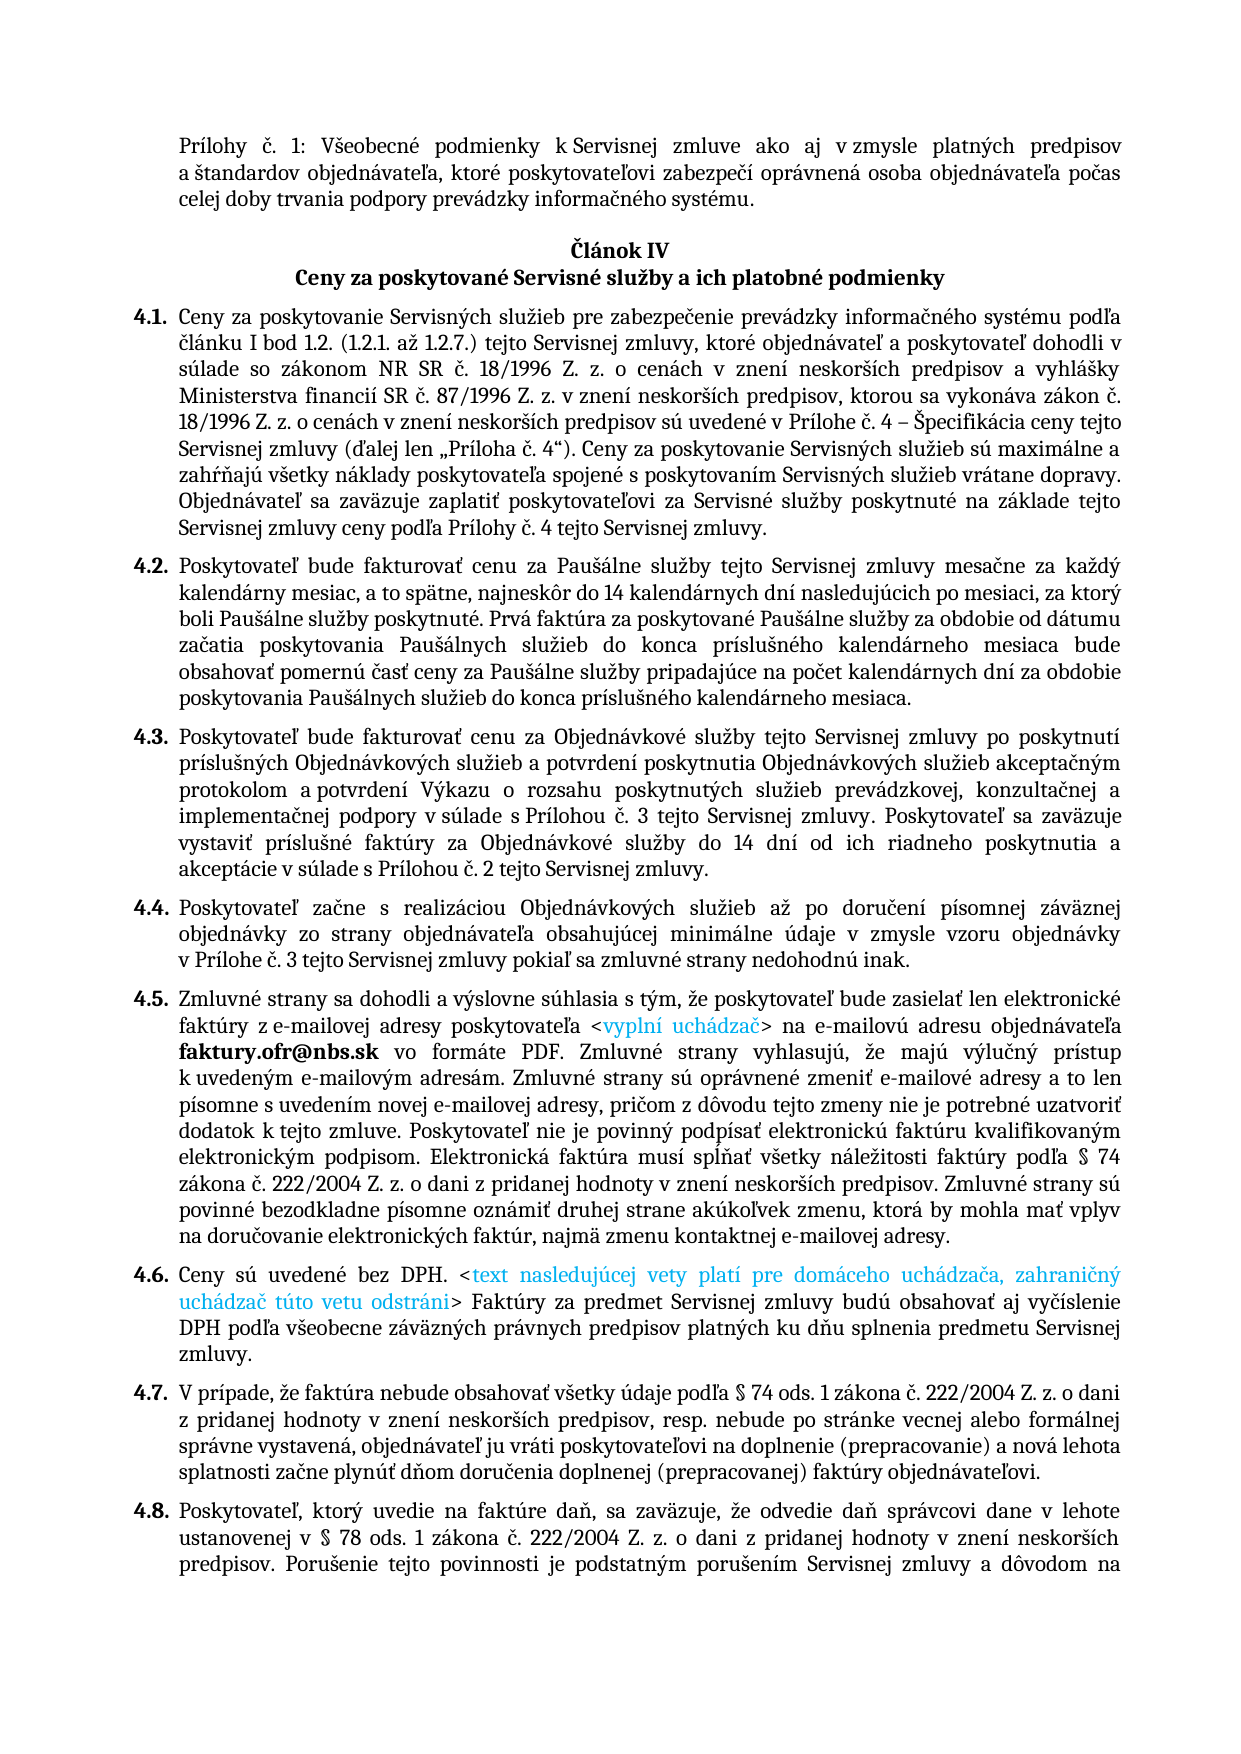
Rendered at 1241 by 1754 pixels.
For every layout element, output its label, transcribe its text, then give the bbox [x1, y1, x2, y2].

subtitle Článok IV [118, 238, 1122, 265]
list Ceny sú uvedené bez DPH. <text nasledujúcej vety platí pre domáceho uchádzača, zahraničný uchádzač túto vetu odstráni> Faktúry za predmet Servisnej zmluvy budú obsahovať aj vyčíslenie DPH podľa všeobecne záväzných právnych predpisov platných ku dňu splnenia predmetu Servisnej zmluvy. [133, 1262, 1122, 1367]
list Poskytovateľ bude fakturovať cenu za Paušálne služby tejto Servisnej zmluvy mesačne za každý kalendárny mesiac, a to spätne, najneskôr do 14 kalendárnych dní nasledujúcich po mesiaci, za ktorý boli Paušálne služby poskytnuté. Prvá faktúra za poskytované Paušálne služby za obdobie od dátumu začatia poskytovania Paušálnych služieb do konca príslušného kalendárneho mesiaca bude obsahovať pomernú časť ceny za Paušálne služby pripadajúce na počet kalendárnych dní za obdobie poskytovania Paušálnych služieb do konca príslušného kalendárneho mesiaca. [133, 553, 1122, 711]
list Poskytovateľ začne s realizáciou Objednávkových služieb až po doručení písomnej záväznej objednávky zo strany objednávateľa obsahujúcej minimálne údaje v zmysle vzoru objednávky v Prílohe č. 3 tejto Servisnej zmluvy pokiaľ sa zmluvné strany nedohodnú inak. [133, 894, 1122, 973]
subtitle Ceny za poskytované Servisné služby a ich platobné podmienky [118, 265, 1122, 291]
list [133, 133, 1122, 212]
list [133, 1498, 1122, 1577]
list Zmluvné strany sa dohodli a výslovne súhlasia s tým, že poskytovateľ bude zasielať len elektronické faktúry z e-mailovej adresy poskytovateľa <vyplní uchádzač> na e-mailovú adresu objednávateľa faktury.ofr@nbs.sk vo formáte PDF. Zmluvné strany vyhlasujú, že majú výlučný prístup k uvedeným e-mailovým adresám. Zmluvné strany sú oprávnené zmeniť e-mailové adresy a to len písomne s uvedením novej e-mailovej adresy, pričom z dôvodu tejto zmeny nie je potrebné uzatvoriť dodatok k tejto zmluve. Poskytovateľ nie je povinný podpísať elektronickú faktúru kvalifikovaným elektronickým podpisom. Elektronická faktúra musí spĺňať všetky náležitosti faktúry podľa § 74 zákona č. 222/2004 Z. z. o dani z pridanej hodnoty v znení neskorších predpisov. Zmluvné strany sú povinné bezodkladne písomne oznámiť druhej strane akúkoľvek zmenu, ktorá by mohla mať vplyv na doručovanie elektronických faktúr, najmä zmenu kontaktnej e-mailovej adresy. [133, 986, 1122, 1249]
list V prípade, že faktúra nebude obsahovať všetky údaje podľa § 74 ods. 1 zákona č. 222/2004 Z. z. o dani z pridanej hodnoty v znení neskorších predpisov, resp. nebude po stránke vecnej alebo formálnej správne vystavená, objednávateľ ju vráti poskytovateľovi na doplnenie (prepracovanie) a nová lehota splatnosti začne plynúť dňom doručenia doplnenej (prepracovanej) faktúry objednávateľovi. [133, 1380, 1122, 1485]
list Ceny za poskytovanie Servisných služieb pre zabezpečenie prevádzky informačného systému podľa článku I bod 1.2. (1.2.1. až 1.2.7.) tejto Servisnej zmluvy, ktoré objednávateľ a poskytovateľ dohodli v súlade so zákonom NR SR č. 18/1996 Z. z. o cenách v znení neskorších predpisov a vyhlášky Ministerstva financií SR č. 87/1996 Z. z. v znení neskorších predpisov, ktorou sa vykonáva zákon č. 18/1996 Z. z. o cenách v znení neskorších predpisov sú uvedené v Prílohe č. 4 – Špecifikácia ceny tejto Servisnej zmluvy (ďalej len „Príloha č. 4“). Ceny za poskytovanie Servisných služieb sú maximálne a zahŕňajú všetky náklady poskytovateľa spojené s poskytovaním Servisných služieb vrátane dopravy. Objednávateľ sa zaväzuje zaplatiť poskytovateľovi za Servisné služby poskytnuté na základe tejto Servisnej zmluvy ceny podľa Prílohy č. 4 tejto Servisnej zmluvy. [133, 303, 1122, 541]
list Poskytovateľ bude fakturovať cenu za Objednávkové služby tejto Servisnej zmluvy po poskytnutí príslušných Objednávkových služieb a potvrdení poskytnutia Objednávkových služieb akceptačným protokolom a potvrdení Výkazu o rozsahu poskytnutých služieb prevádzkovej, konzultačnej a implementačnej podpory v súlade s Prílohou č. 3 tejto Servisnej zmluvy. Poskytovateľ sa zaväzuje vystaviť príslušné faktúry za Objednávkové služby do 14 dní od ich riadneho poskytnutia a akceptácie v súlade s Prílohou č. 2 tejto Servisnej zmluvy. [133, 724, 1122, 882]
